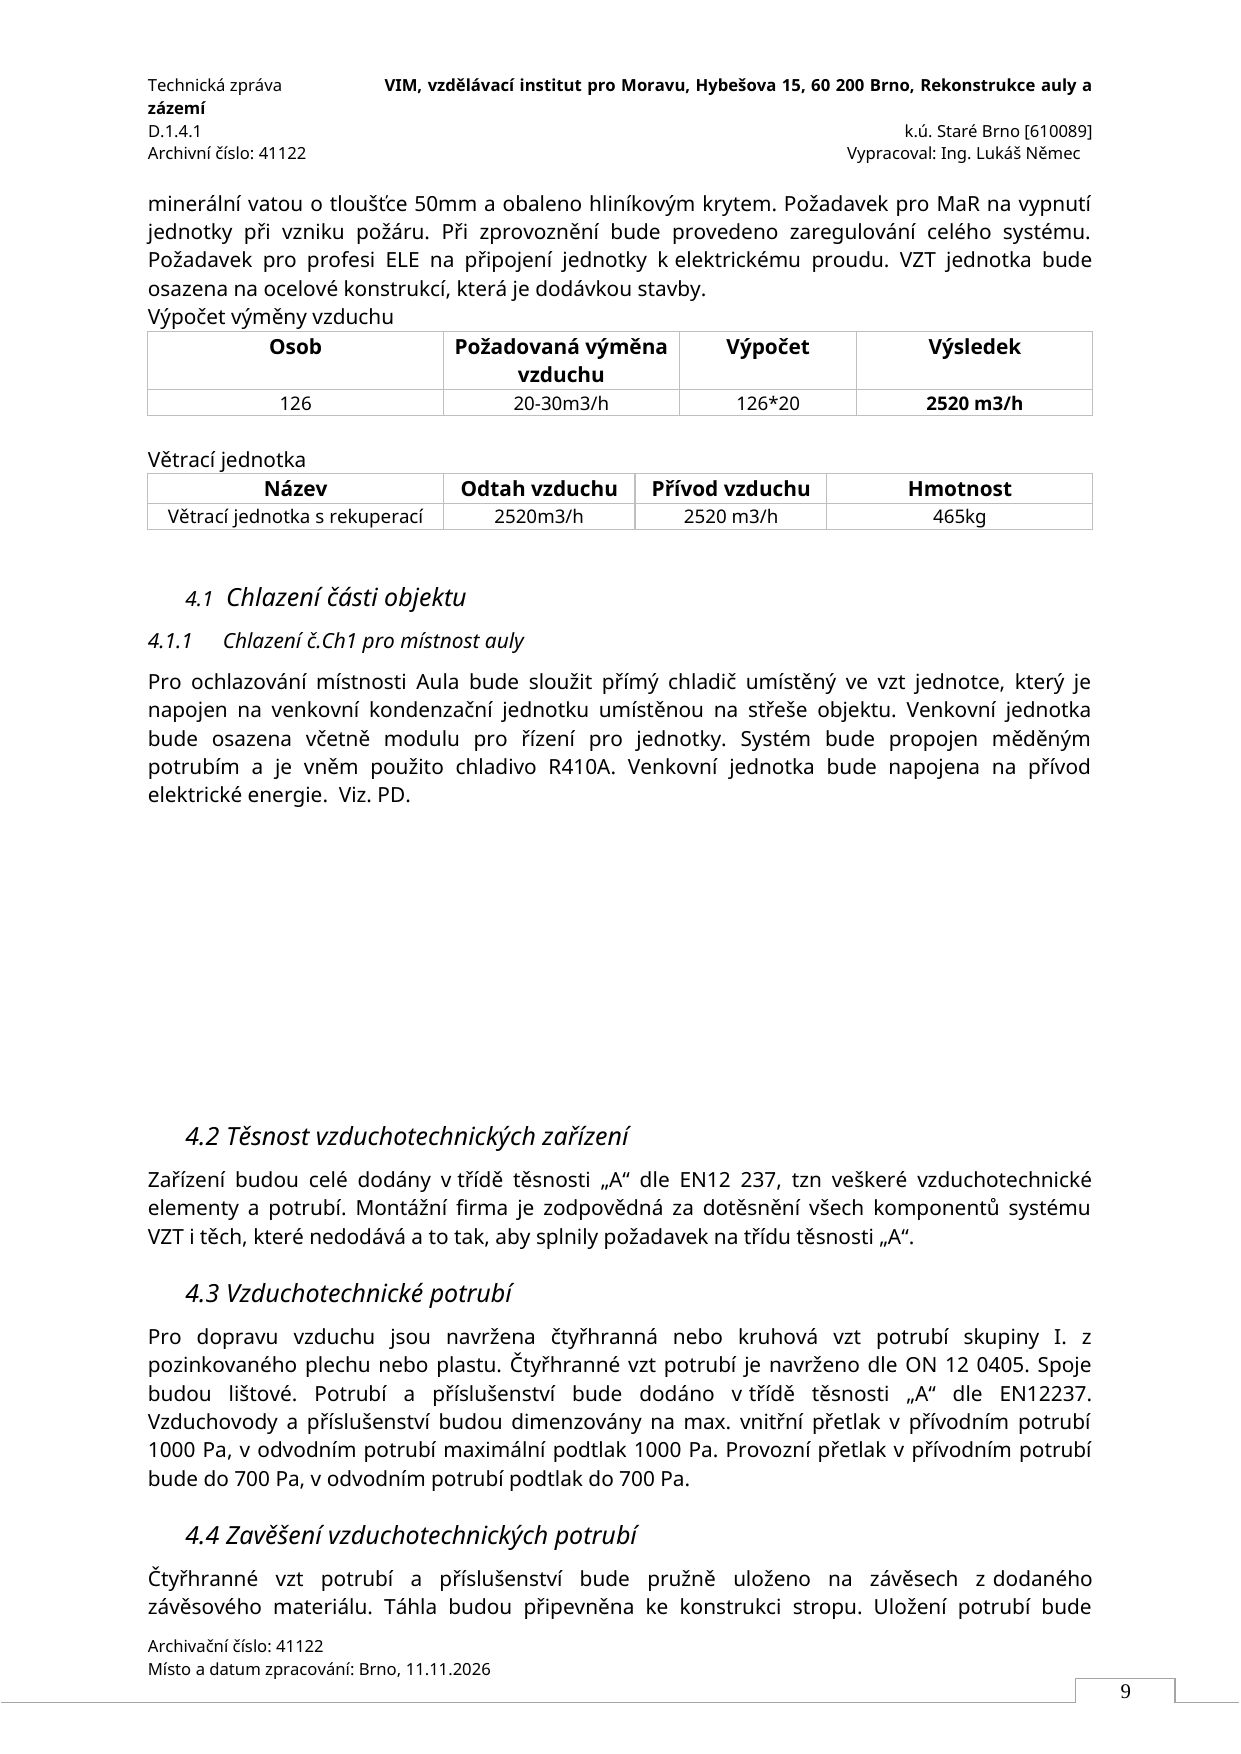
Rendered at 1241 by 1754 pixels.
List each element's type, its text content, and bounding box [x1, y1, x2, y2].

text Větrací jednotka [148, 445, 1092, 473]
table_cell 2520 m3/h [857, 390, 1092, 415]
subtitle Vzduchotechnické potrubí [185, 1275, 1092, 1309]
table_header Výsledek [857, 332, 1092, 389]
table_cell 2520m3/h [444, 504, 634, 529]
table_cell 126*20 [680, 390, 856, 415]
table_header Odtah vzduchu [444, 474, 634, 503]
table_cell 2520 m3/h [636, 504, 826, 529]
table_header Název [148, 474, 443, 503]
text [148, 189, 1092, 302]
table_header Osob [148, 332, 443, 389]
table_cell 126 [148, 390, 443, 415]
table_header Požadovaná výměna vzduchu [444, 332, 679, 389]
table_header Přívod vzduchu [636, 474, 826, 503]
subtitle Těsnost vzduchotechnických zařízení [185, 1118, 1092, 1152]
subtitle Chlazení č.Ch1 pro místnost auly [148, 626, 1092, 654]
table_cell Větrací jednotka s rekuperací [148, 504, 443, 529]
text Pro ochlazování místnosti Aula bude sloužit přímý chladič umístěný ve vzt jednotce, který je napojen na venkovní kondenzační jednotku umístěnou na střeše objektu. Venkovní jednotka bude osazena včetně modulu pro řízení pro jednotky. Systém bude propojen měděným potrubím a je vněm použito chladivo R410A. Venkovní jednotka bude napojena na přívod elektrické energie. Viz. PD. [148, 667, 1092, 809]
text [148, 1564, 1092, 1621]
table_cell 465kg [827, 504, 1092, 529]
text Výpočet výměny vzduchu [148, 302, 1092, 331]
table_header Výpočet [680, 332, 856, 389]
table_cell 20-30m3/h [444, 390, 679, 415]
text Pro dopravu vzduchu jsou navržena čtyřhranná nebo kruhová vzt potrubí skupiny I. z pozinkovaného plechu nebo plastu. Čtyřhranné vzt potrubí je navrženo dle ON 12 0405. Spoje budou lištové. Potrubí a příslušenství bude dodáno v třídě těsnosti „A“ dle EN12237. Vzduchovody a příslušenství budou dimenzovány na max. vnitřní přetlak v přívodním potrubí 1000 Pa, v odvodním potrubí maximální podtlak 1000 Pa. Provozní přetlak v přívodním potrubí bude do 700 Pa, v odvodním potrubí podtlak do 700 Pa. [148, 1322, 1092, 1492]
subtitle Zavěšení vzduchotechnických potrubí [185, 1517, 1092, 1552]
subtitle Chlazení části objektu [185, 579, 1092, 613]
text Zařízení budou celé dodány v třídě těsnosti „A“ dle EN12 237, tzn veškeré vzduchotechnické elementy a potrubí. Montážní firma je zodpovědná za dotěsnění všech komponentů systému VZT i těch, které nedodává a to tak, aby splnily požadavek na třídu těsnosti „A“. [148, 1165, 1092, 1250]
table_header Hmotnost [827, 474, 1092, 503]
